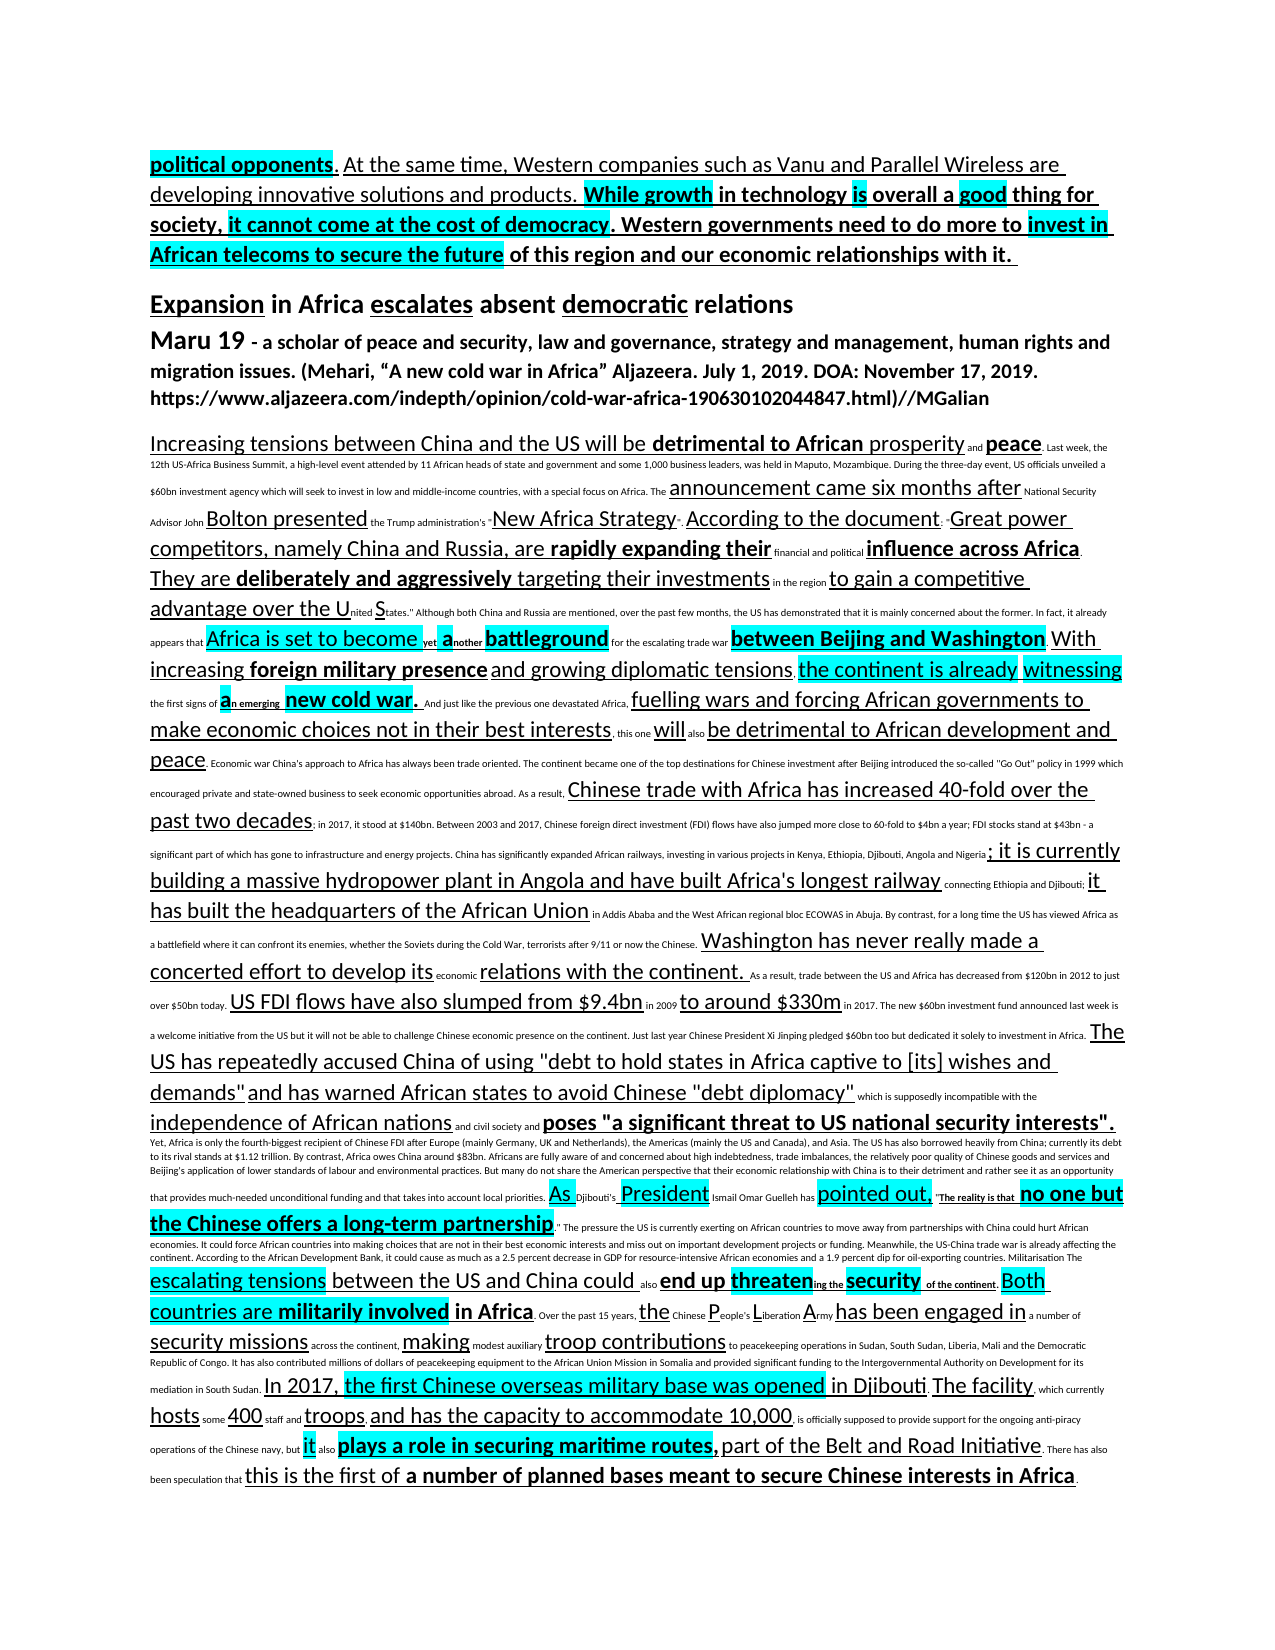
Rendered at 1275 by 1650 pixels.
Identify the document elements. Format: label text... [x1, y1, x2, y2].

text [150, 150, 1125, 269]
subtitle Expansion in Africa escalates absent democratic relations [150, 287, 1125, 321]
text Maru 19 - a scholar of peace and security, law and governance, strategy and management, human rights and migration issues. (Mehari, “A new cold war in Africa” Aljazeera. July 1, 2019. DOA: November 17, 2019. https://www.aljazeera.com/indepth/opinion/cold-war-africa-190630102044847.html)//MGalian [150, 323, 1125, 411]
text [150, 429, 1125, 1489]
